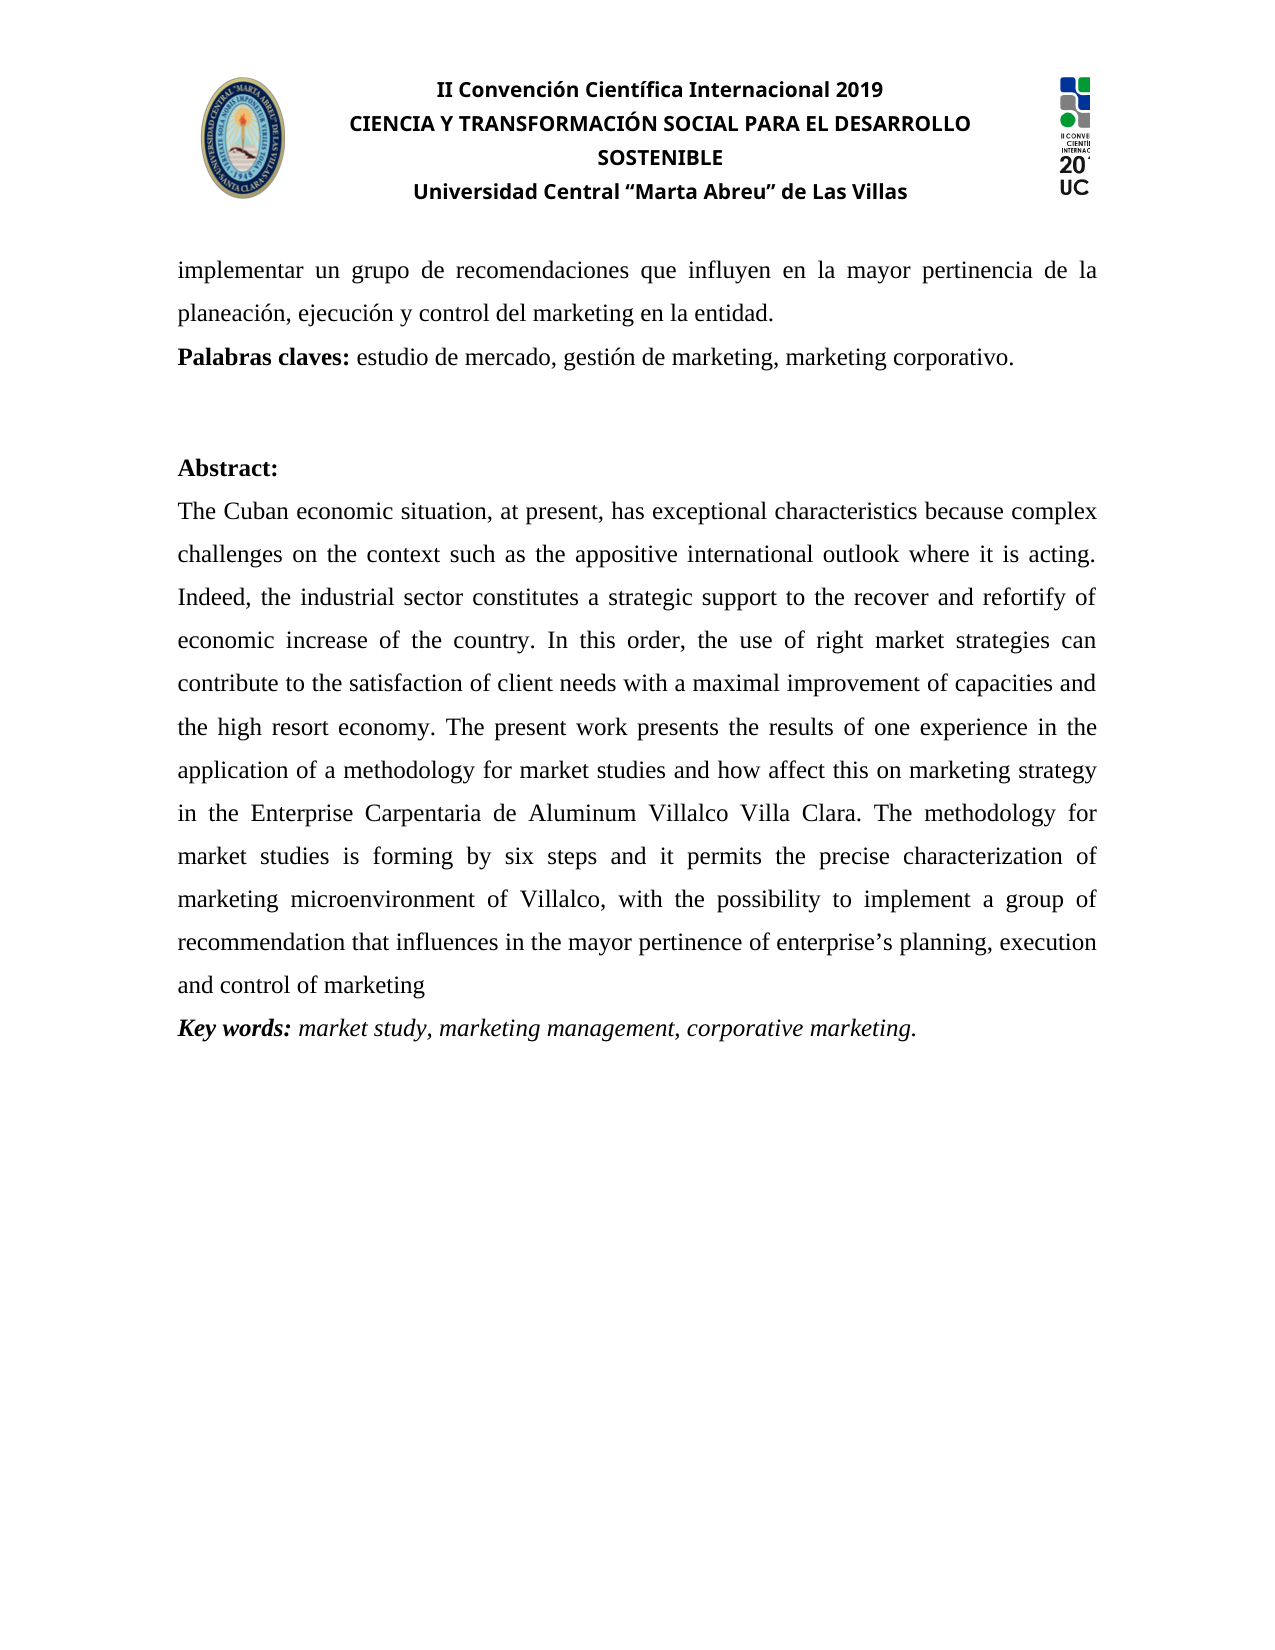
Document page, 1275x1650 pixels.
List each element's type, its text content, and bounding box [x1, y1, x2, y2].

text Abstract: [177, 453, 1098, 482]
picture [1057, 74, 1090, 198]
picture [200, 76, 286, 200]
text Key words: market study, marketing management, corporative marketing. [177, 1013, 1098, 1042]
text The Cuban economic situation, at present, has exceptional characteristics because complex challenges on the context such as the appositive international outlook where it is acting. Indeed, the industrial sector constitutes a strategic support to the recover and refortify of economic increase of the country. In this order, the use of right market strategies can contribute to the satisfaction of client needs with a maximal improvement of capacities and the high resort economy. The present work presents the results of one experience in the application of a methodology for market studies and how affect this on marketing strategy in the Enterprise Carpentaria de Aluminum Villalco Villa Clara. The methodology for market studies is forming by six steps and it permits the precise characterization of marketing microenvironment of Villalco, with the possibility to implement a group of recommendation that influences in the mayor pertinence of enterprise’s planning, execution and control of marketing [177, 496, 1098, 999]
text Palabras claves: estudio de mercado, gestión de marketing, marketing corporativo. [177, 342, 1098, 370]
